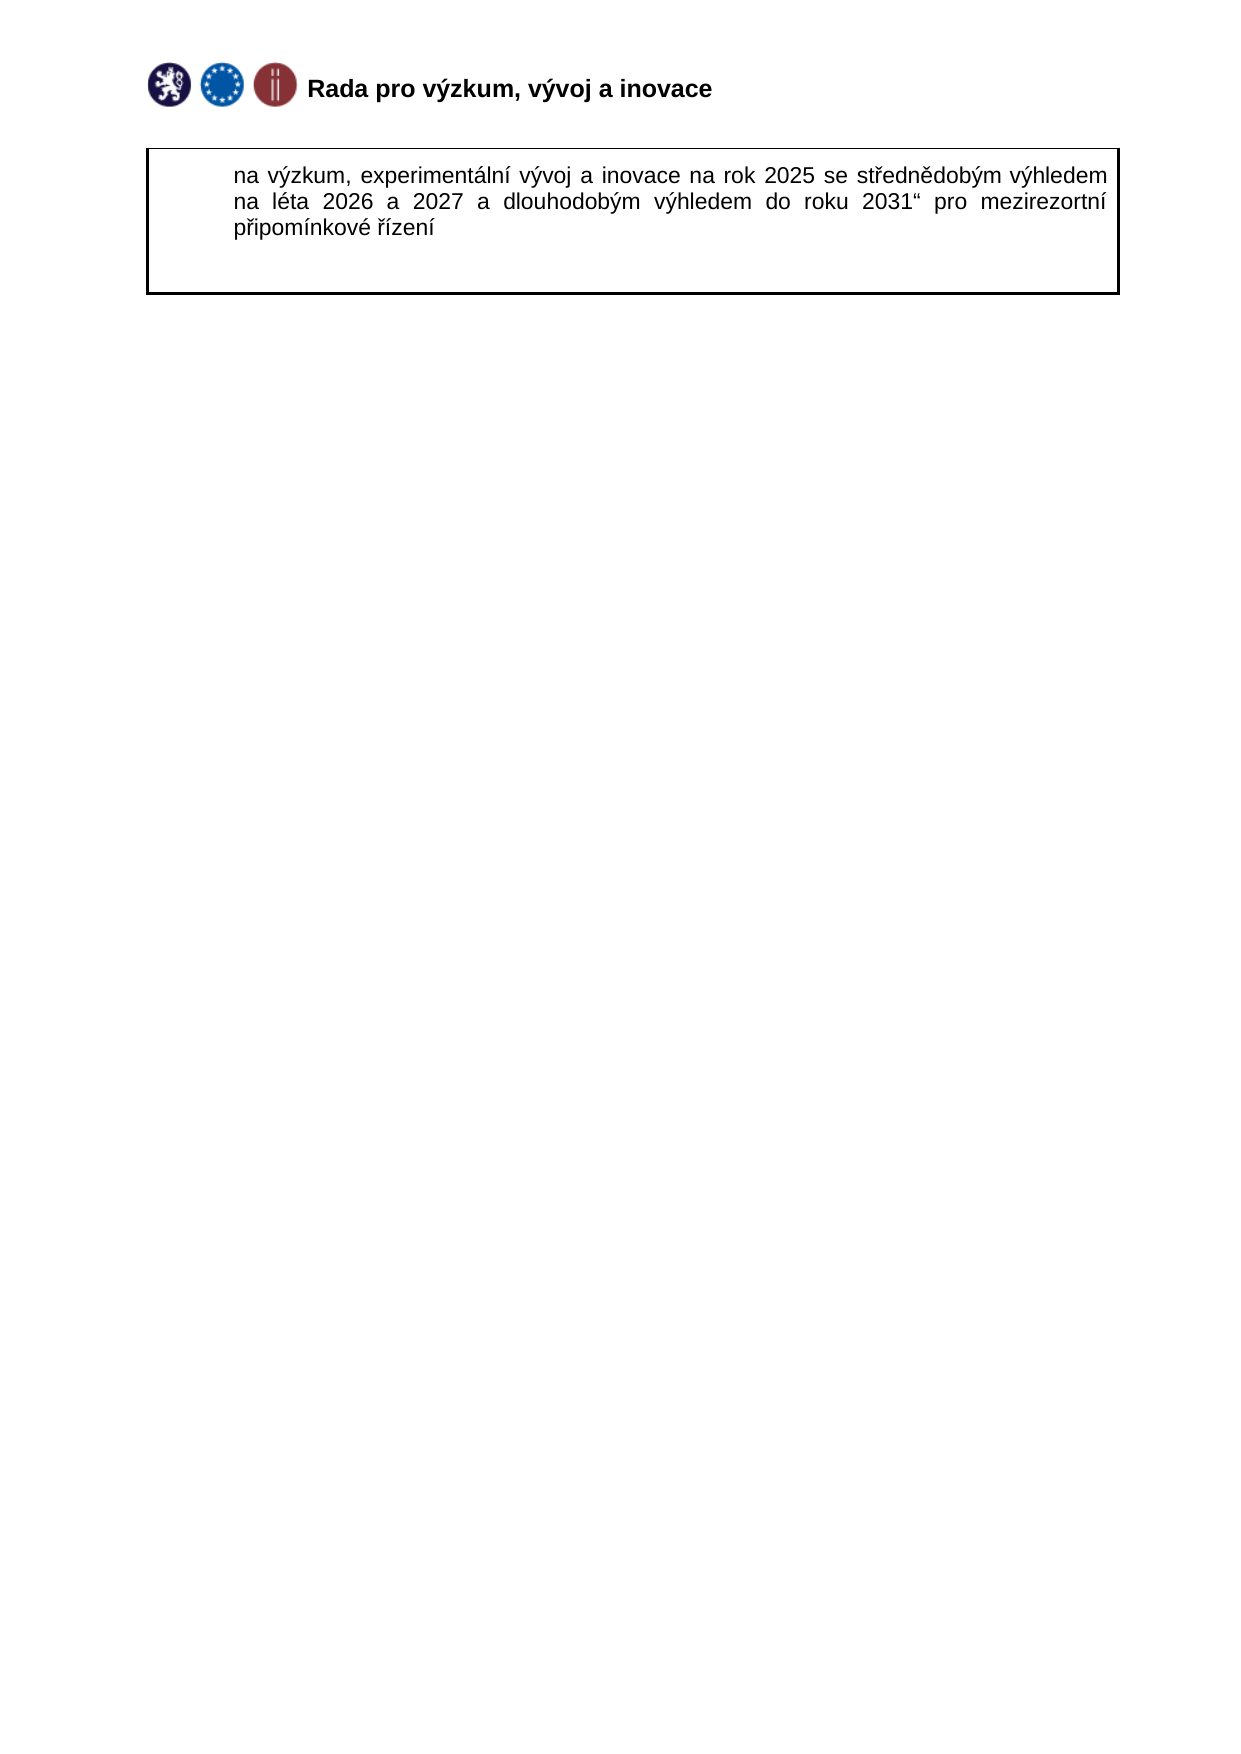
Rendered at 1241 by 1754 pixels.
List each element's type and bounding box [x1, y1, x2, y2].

picture [147, 62, 298, 108]
table_cell [149, 149, 1117, 292]
